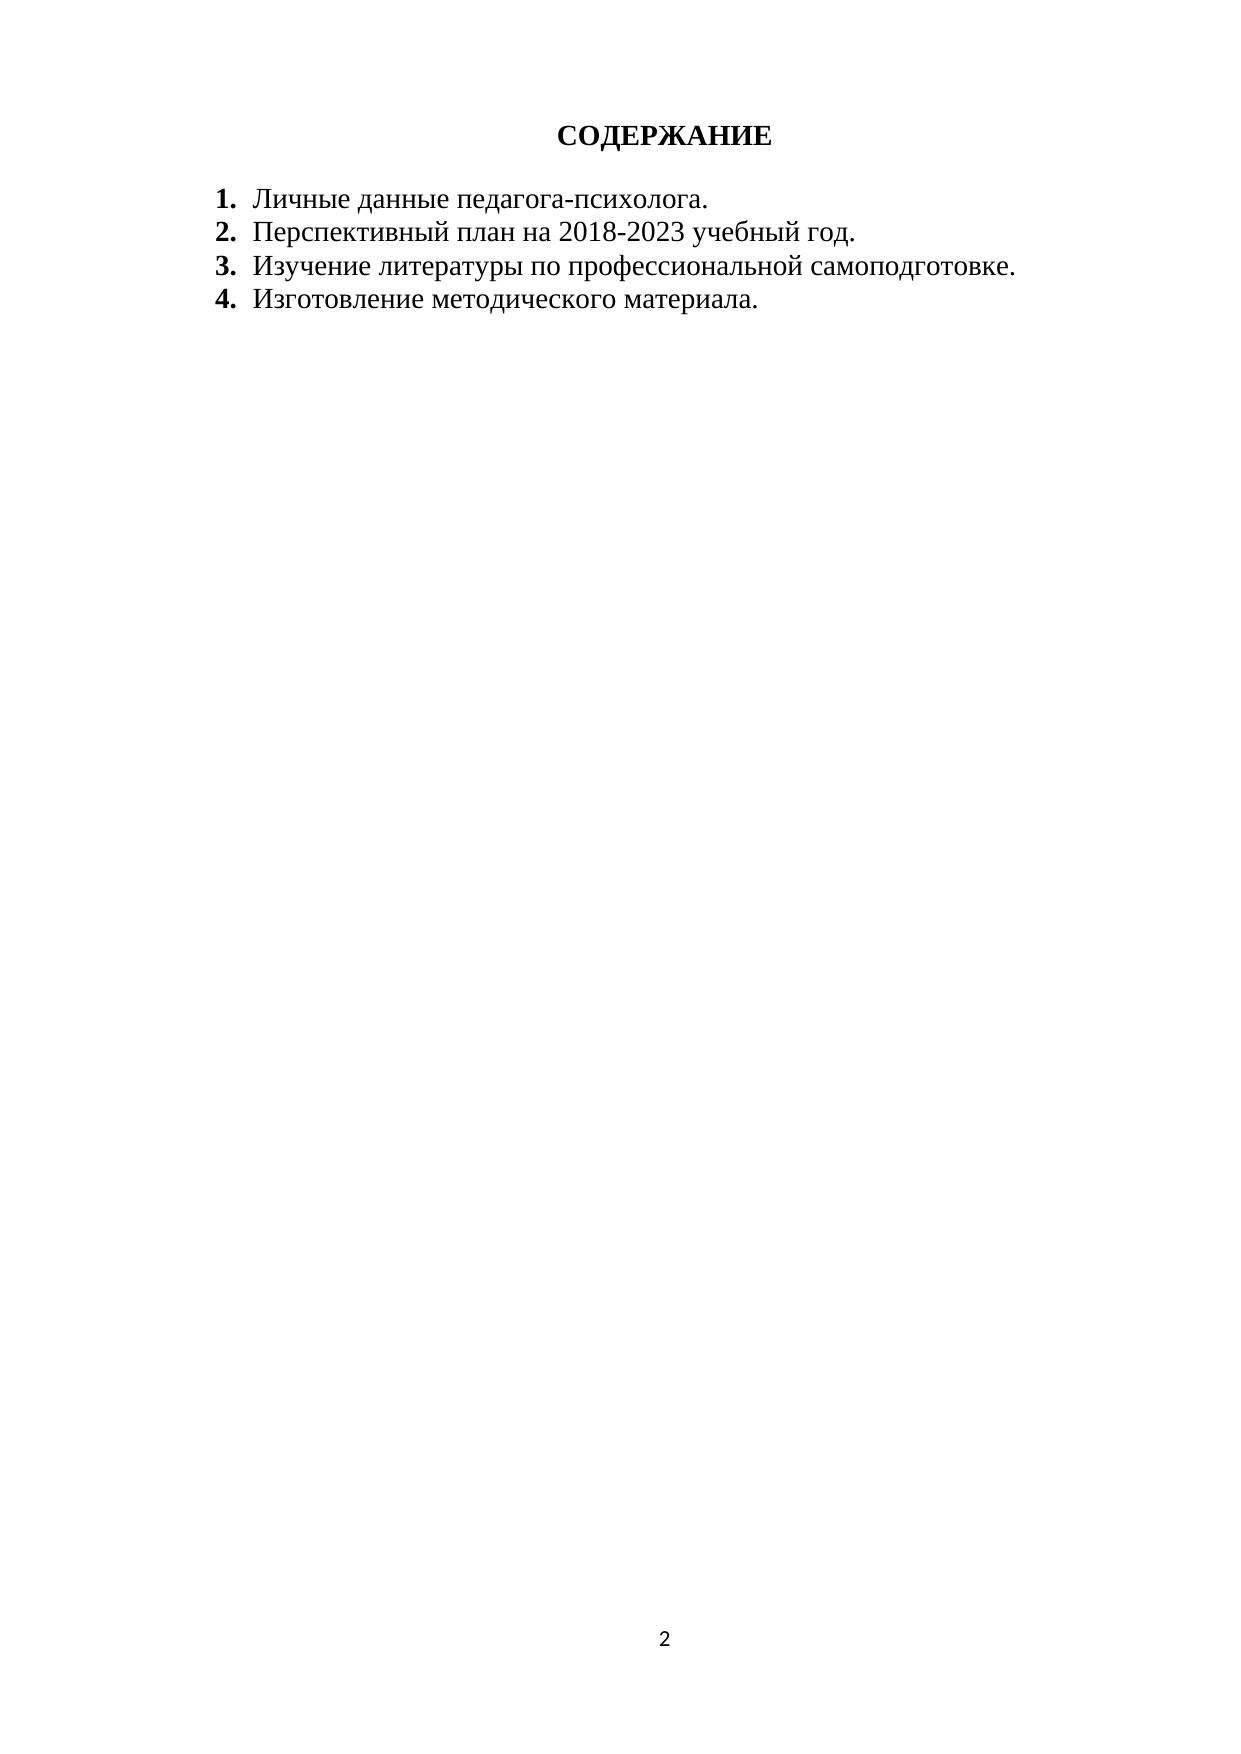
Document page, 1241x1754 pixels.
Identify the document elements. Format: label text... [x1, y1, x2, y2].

text СОДЕРЖАНИЕ [177, 118, 1152, 152]
list Изучение литературы по профессиональной самоподготовке. [215, 248, 1152, 281]
list Перспективный план на 2018-2023 учебный год. [215, 214, 1152, 248]
list Изготовление методического материала. [215, 281, 1152, 315]
list Личные данные педагога-психолога. [215, 181, 1152, 214]
